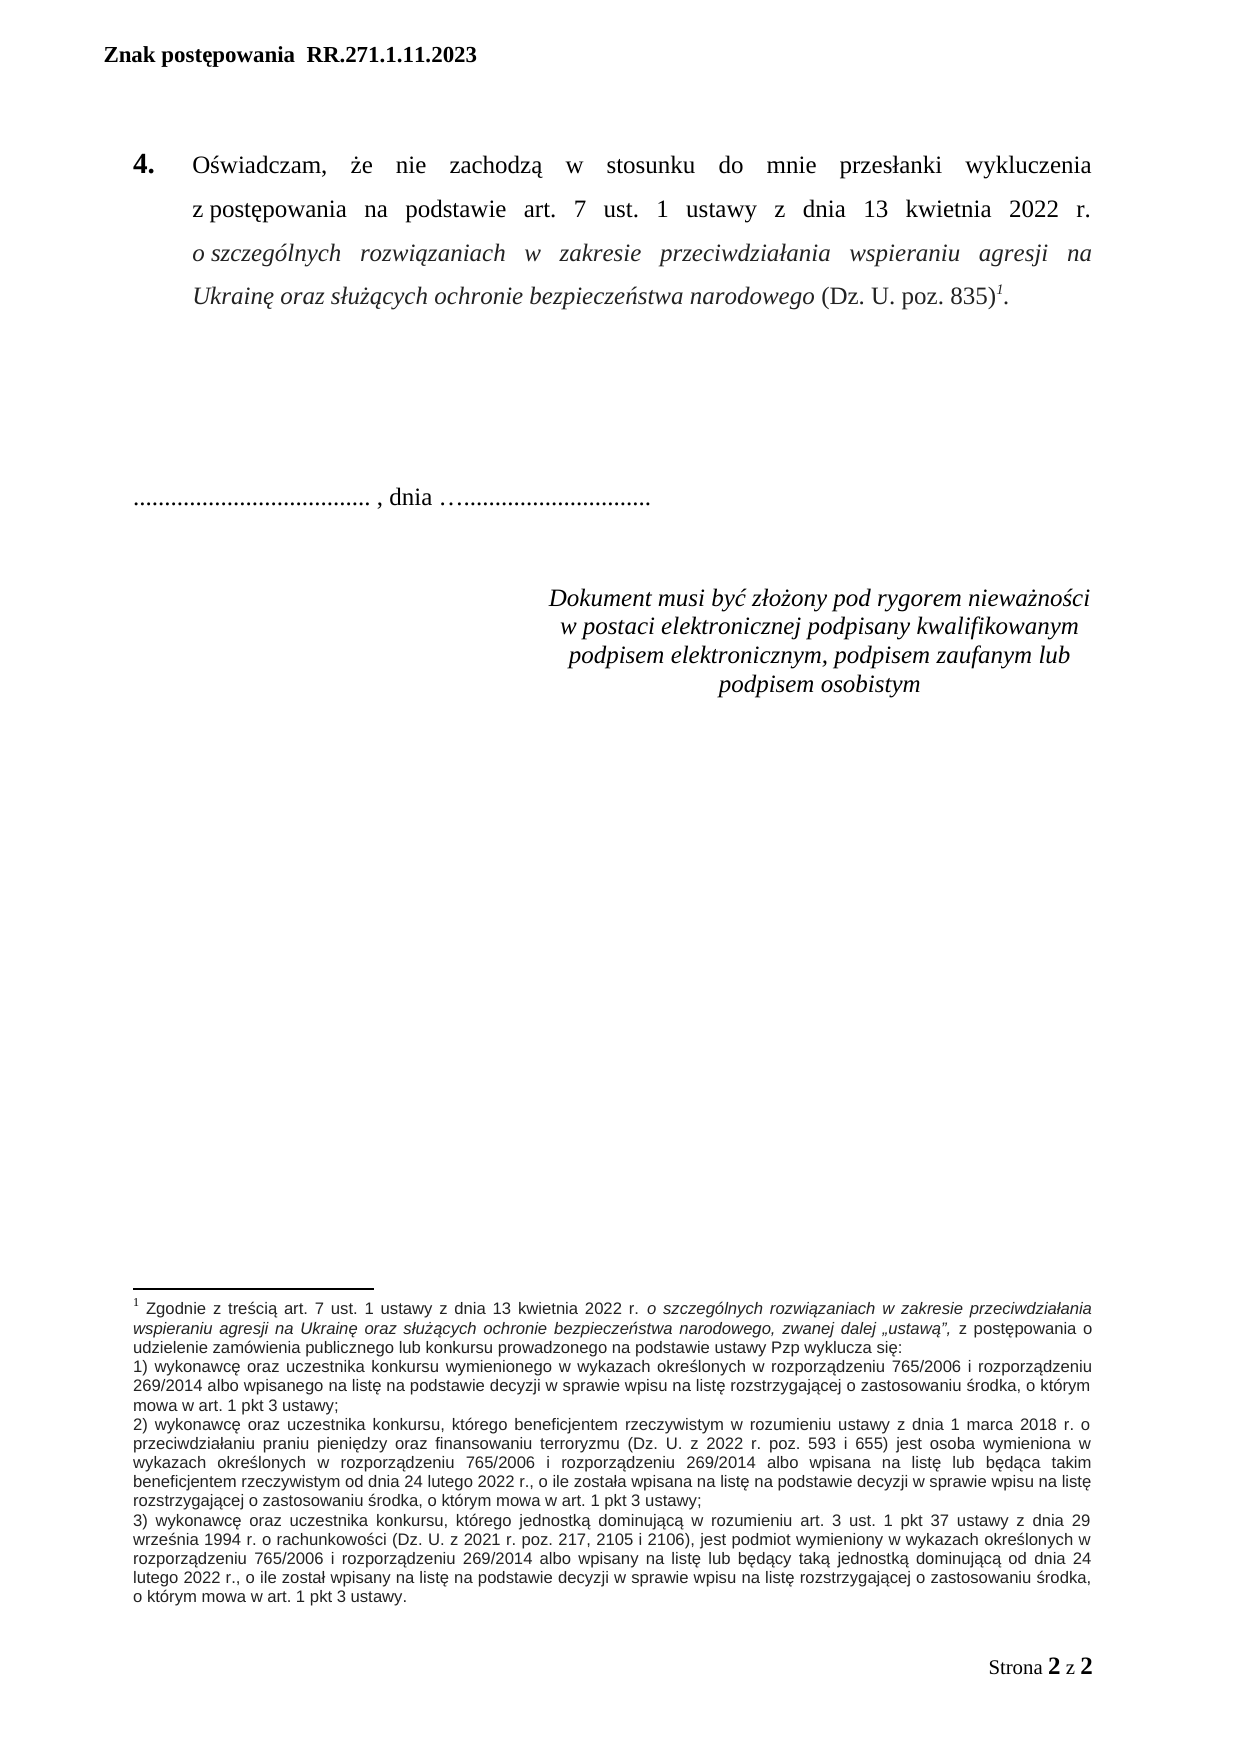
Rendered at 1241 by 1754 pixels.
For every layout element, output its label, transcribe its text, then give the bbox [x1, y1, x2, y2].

text Dokument musi być złożony pod rygorem nieważności [546, 583, 1092, 611]
text w postaci elektronicznej podpisany kwalifikowanym podpisem elektronicznym, podpisem zaufanym lub podpisem osobistym [546, 611, 1092, 698]
list Oświadczam, że nie zachodzą w stosunku do mnie przesłanki wykluczenia z postępowania na podstawie art. 7 ust. 1 ustawy z dnia 13 kwietnia 2022 r. o szczególnych rozwiązaniach w zakresie przeciwdziałania wspieraniu agresji na Ukrainę oraz służących ochronie bezpieczeństwa narodowego (Dz. U. poz. 835). [133, 147, 1092, 309]
text ...................................... , dnia ….............................. [133, 482, 1092, 511]
